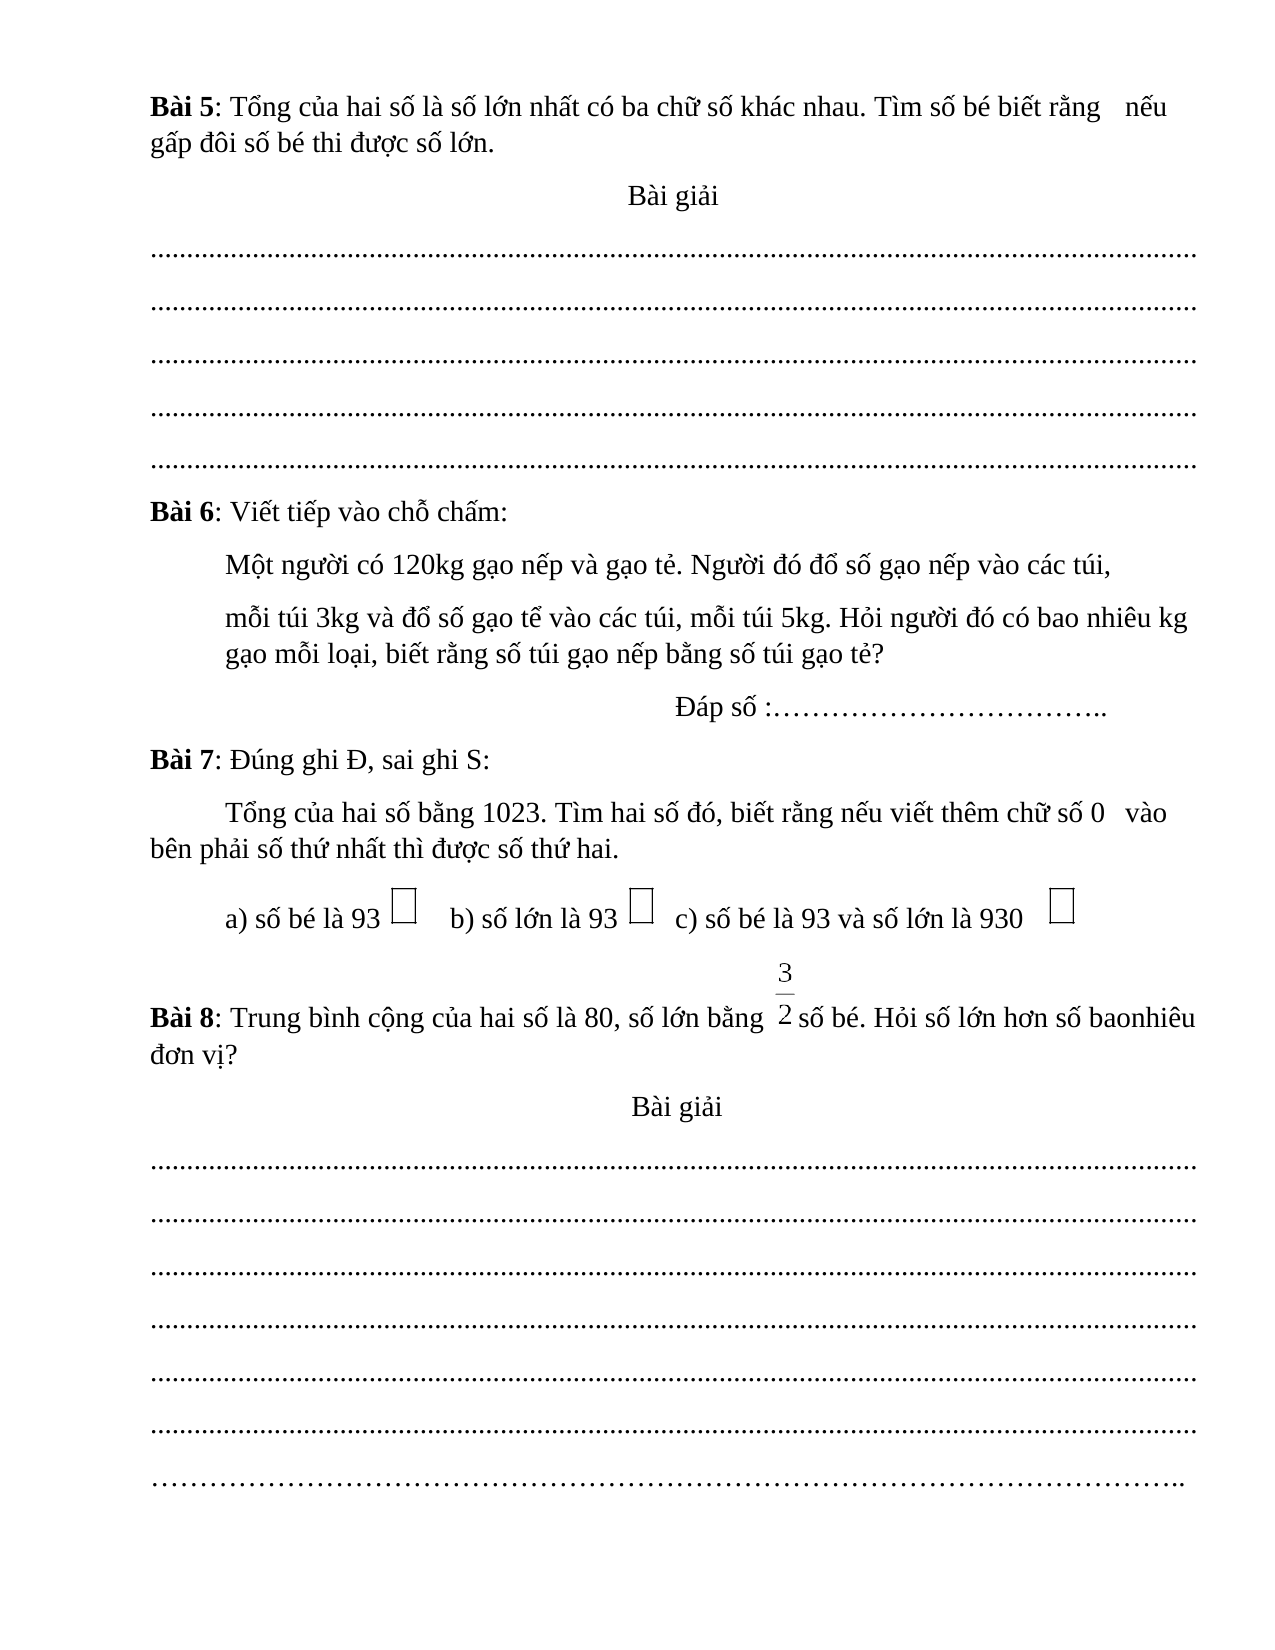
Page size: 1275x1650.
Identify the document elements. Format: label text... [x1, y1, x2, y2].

text mỗi túi 3kg và đổ số gạo tể vào các túi, mỗi túi 5kg. Hỏi người đó có bao nhiêu kg gạo mỗi loại, biết rằng số túi gạo nếp bằng số túi gạo tẻ? [225, 600, 1196, 670]
text Bài 7: Đúng ghi Đ, sai ghi S: [150, 742, 1196, 775]
text Bài 8: Trung bình cộng của hai số là 80, số lớn bằng số bé. Hỏi số lớn hơn số baonhiêu đơn vị? [150, 954, 1196, 1070]
text Bài 5: Tổng của hai số là số lớn nhất có ba chữ số khác nhau. Tìm số bé biết rằng nếu gấp đôi số bé thi được số lớn. [150, 89, 1196, 158]
text …………………………………………………………………………………………….. [150, 1459, 1196, 1493]
text Tổng của hai số bằng 1023. Tìm hai số đó, biết rằng nếu viết thêm chữ số 0 vào bên phải số thứ nhất thì được số thứ hai. [150, 795, 1196, 864]
text Bài giải [150, 178, 1196, 211]
text a) số bé là 93 b) số lớn là 93 c) số bé là 93 và số lớn là 930 [150, 884, 1196, 935]
text Bài 6: Viết tiếp vào chỗ chấm: [150, 494, 1196, 528]
text Một người có 120kg gạo nếp và gạo tẻ. Người đó đổ số gạo nếp vào các túi, [225, 547, 1196, 581]
text Bài giải [150, 1089, 1196, 1123]
text Đáp số :…………………………….. [225, 689, 1196, 723]
